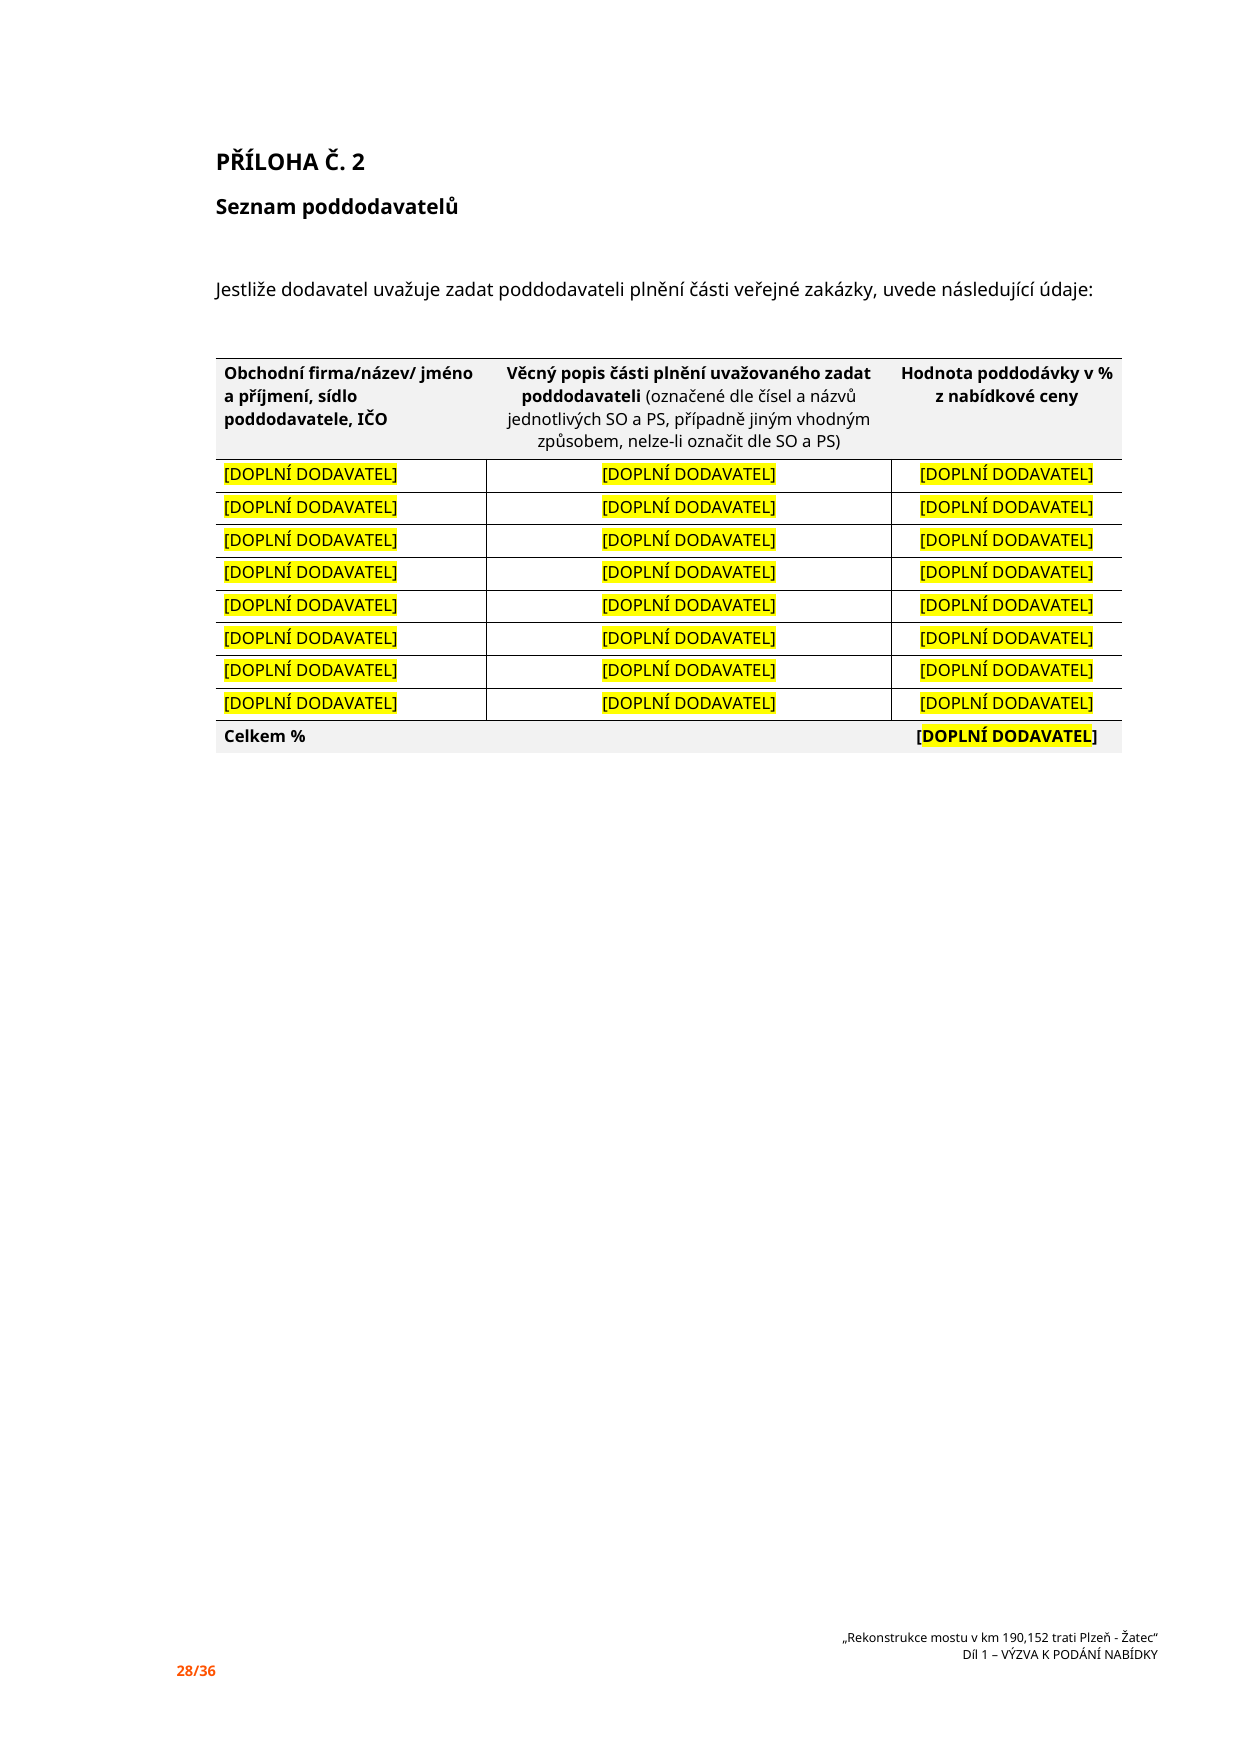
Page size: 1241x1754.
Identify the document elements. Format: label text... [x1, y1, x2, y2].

table_cell [DOPLNÍ DODAVATEL] [892, 558, 1122, 589]
table_cell [DOPLNÍ DODAVATEL] [892, 493, 1122, 524]
table_cell [DOPLNÍ DODAVATEL] [216, 623, 486, 655]
table_cell [DOPLNÍ DODAVATEL] [487, 689, 891, 720]
table_cell [486, 721, 891, 753]
text Seznam poddodavatelů [216, 192, 1122, 221]
table_cell [DOPLNÍ DODAVATEL] [892, 623, 1122, 655]
table_cell [DOPLNÍ DODAVATEL] [487, 623, 891, 655]
text Příloha č. 2 [216, 146, 1122, 177]
table_cell [DOPLNÍ DODAVATEL] [892, 460, 1122, 491]
table_cell [DOPLNÍ DODAVATEL] [216, 591, 486, 622]
table_cell [DOPLNÍ DODAVATEL] [216, 656, 486, 688]
table_header Hodnota poddodávky v % z nabídkové ceny [891, 359, 1122, 459]
table_cell [DOPLNÍ DODAVATEL] [216, 689, 486, 720]
table_cell [DOPLNÍ DODAVATEL] [487, 591, 891, 622]
table_cell [DOPLNÍ DODAVATEL] [487, 460, 891, 491]
table_cell [DOPLNÍ DODAVATEL] [892, 689, 1122, 720]
table_cell [DOPLNÍ DODAVATEL] [216, 493, 486, 524]
table_cell [DOPLNÍ DODAVATEL] [892, 656, 1122, 688]
table_header Obchodní firma/název/ jméno a příjmení, sídlo poddodavatele, IČO [216, 359, 486, 459]
table_cell [DOPLNÍ DODAVATEL] [487, 656, 891, 688]
table_cell [DOPLNÍ DODAVATEL] [891, 721, 1122, 753]
table_cell [DOPLNÍ DODAVATEL] [487, 558, 891, 589]
table_cell [DOPLNÍ DODAVATEL] [892, 591, 1122, 622]
table_cell [DOPLNÍ DODAVATEL] [216, 460, 486, 491]
text Jestliže dodavatel uvažuje zadat poddodavateli plnění části veřejné zakázky, uvede následující údaje: [216, 277, 1122, 302]
table_header Věcný popis části plnění uvažovaného zadat poddodavateli (označené dle čísel a názvů jednotlivých SO a PS, případně jiným vhodným způsobem, nelze-li označit dle SO a PS) [486, 359, 891, 459]
table_cell [DOPLNÍ DODAVATEL] [892, 525, 1122, 557]
table_cell Celkem % [216, 721, 486, 753]
table_cell [DOPLNÍ DODAVATEL] [216, 558, 486, 589]
table_cell [DOPLNÍ DODAVATEL] [487, 493, 891, 524]
table_cell [DOPLNÍ DODAVATEL] [216, 525, 486, 557]
table_cell [DOPLNÍ DODAVATEL] [487, 525, 891, 557]
